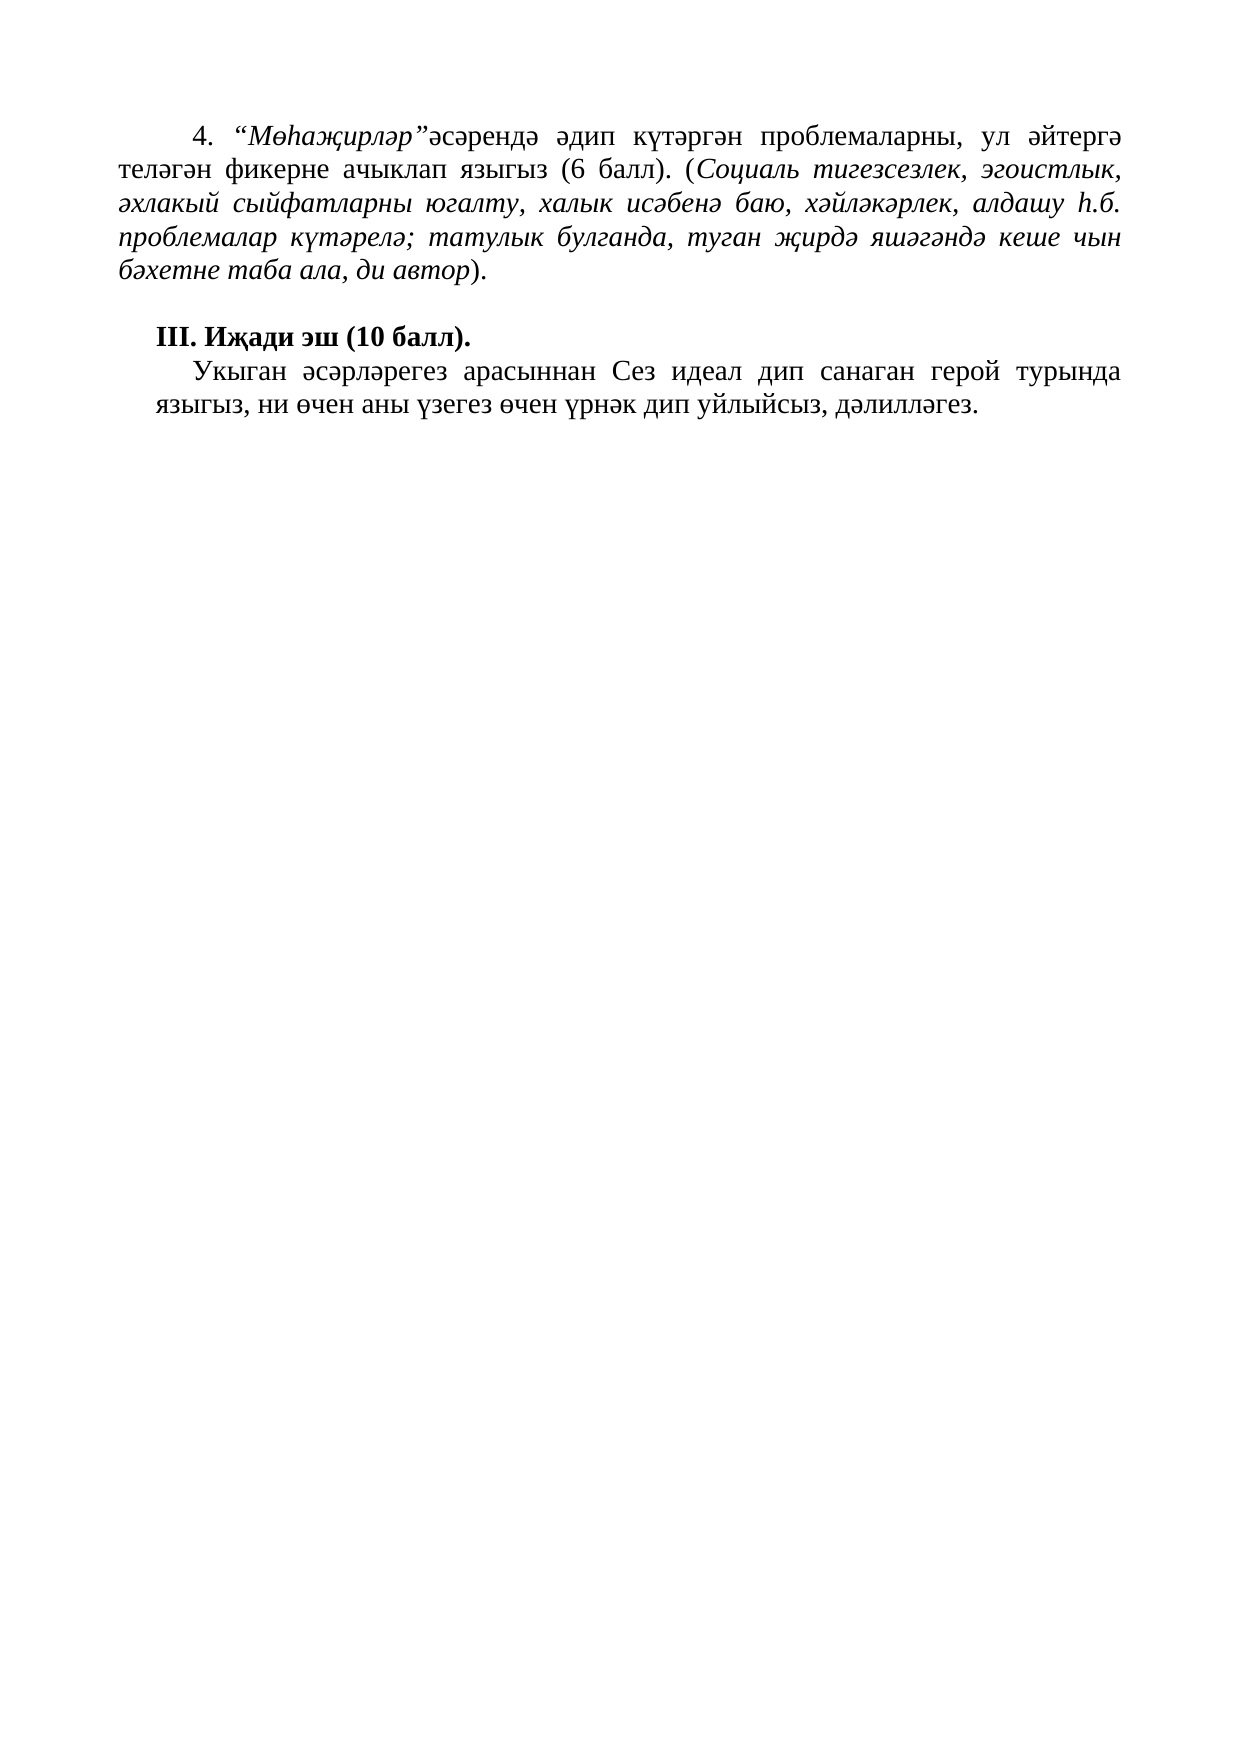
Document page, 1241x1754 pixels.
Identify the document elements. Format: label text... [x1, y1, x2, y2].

text III. Иҗади эш (10 балл). [156, 319, 1122, 353]
text Укыган әсәрләрегез арасыннан Сез идеал дип санаган герой турында языгыз, ни өчен аны үзегез өчен үрнәк дип уйлыйсыз, дәлилләгез. [156, 353, 1122, 420]
text 4. “Мөһаҗирләр”әсәрендә әдип күтәргән проблемаларны, ул әйтергә теләгән фикерне ачыклап языгыз (6 балл). (Социаль тигезсезлек, эгоистлык, әхлакый сыйфатларны югалту, халык исәбенә баю, хәйләкәрлек, алдашу һ.б. проблемалар күтәрелә; татулык булганда, туган җирдә яшәгәндә кеше чын бәхетне таба ала, ди автор). [118, 118, 1122, 286]
